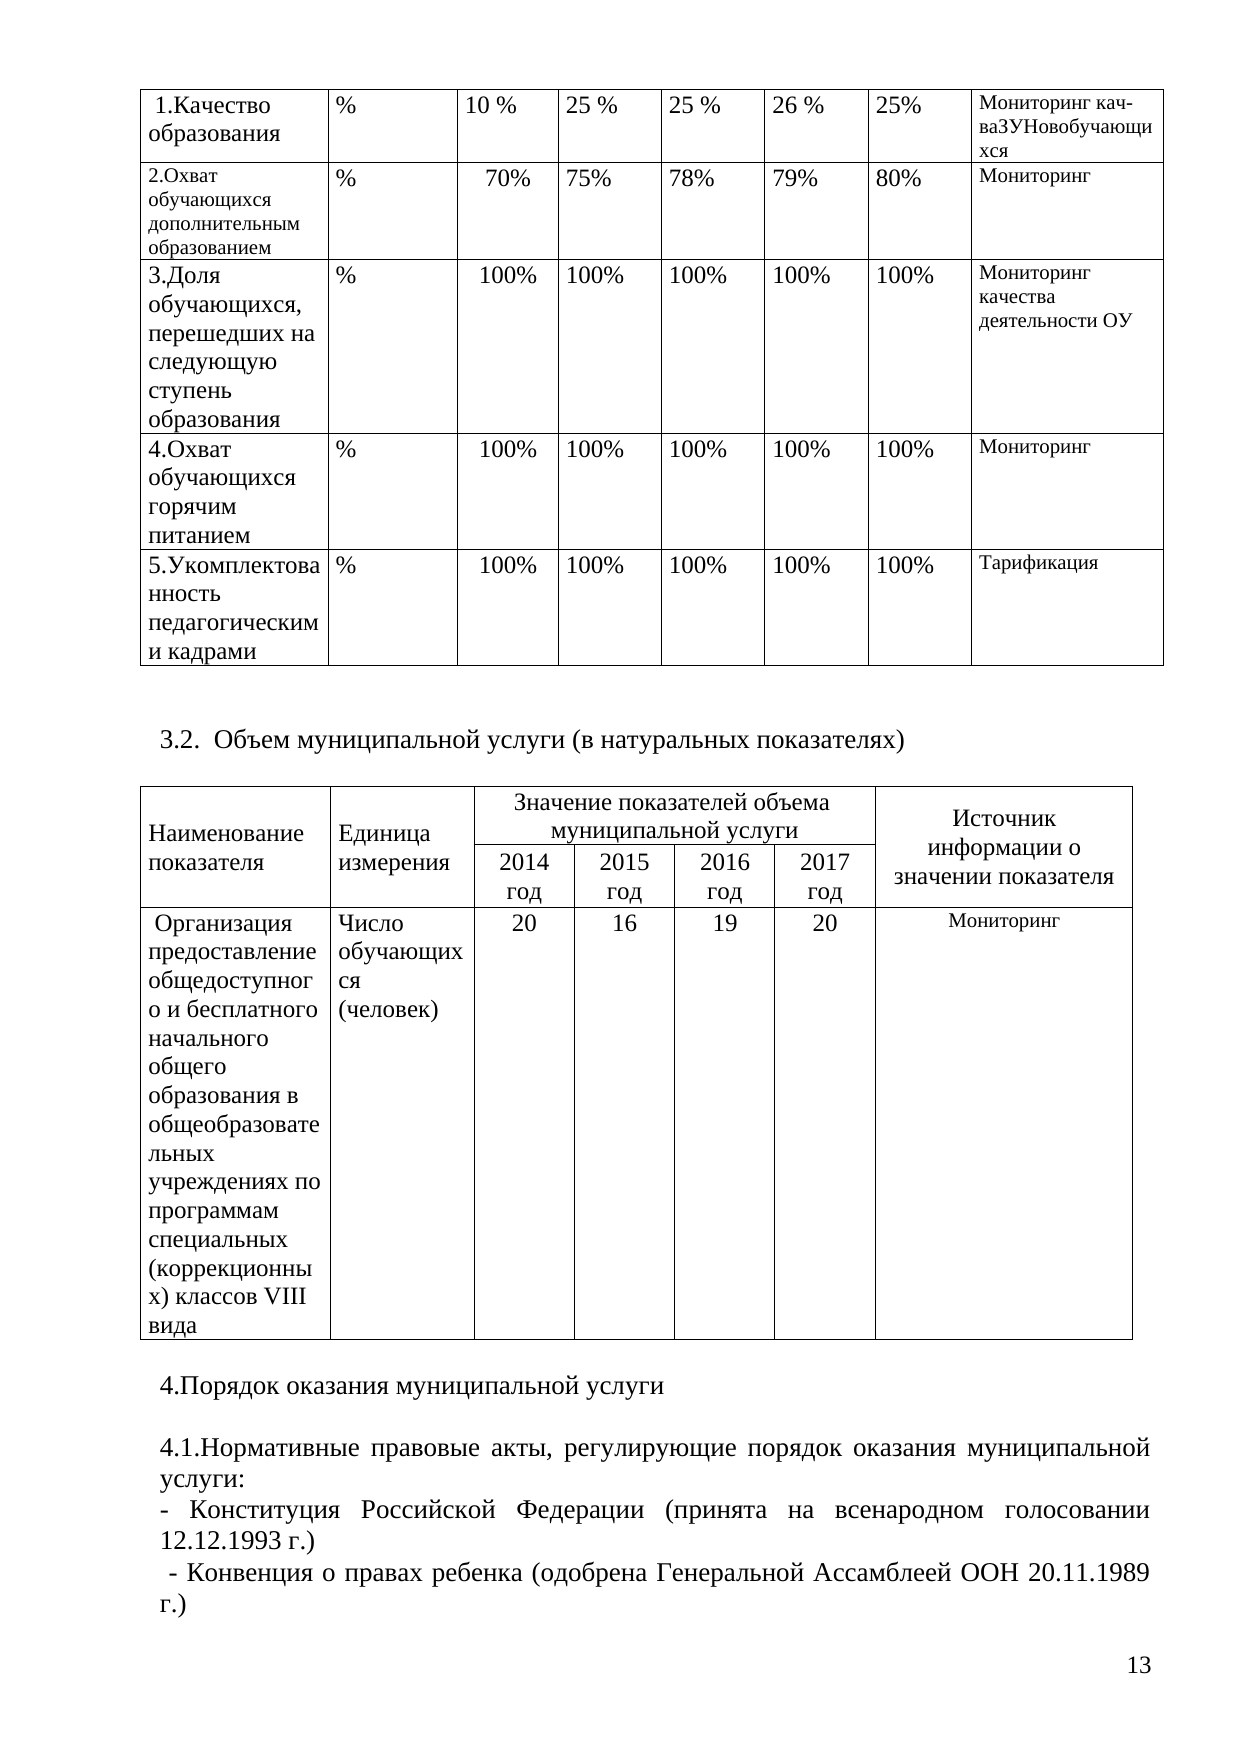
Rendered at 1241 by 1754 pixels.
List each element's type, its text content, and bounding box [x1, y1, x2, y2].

table_cell 70% [458, 163, 558, 259]
table_cell 3.Доля обучающихся, перешедших на следующую ступень образования [141, 260, 328, 433]
table_cell 5.Укомплектованность педагогическими кадрами [141, 550, 328, 665]
table_cell 75% [559, 163, 661, 259]
table_cell Мониторинг кач-ваЗУНовобучающихся [972, 90, 1163, 162]
table_cell 20 [775, 908, 875, 1339]
table_header Наименование показателя [141, 787, 330, 907]
table_cell 16 [575, 908, 674, 1339]
table_cell 2017 год [775, 845, 875, 907]
table_cell 100% [458, 434, 558, 549]
text 3.2. Объем муниципальной услуги (в натуральных показателях) [159, 723, 1152, 754]
table_cell 100% [662, 550, 764, 665]
table_cell Организация предоставление общедоступного и бесплатного начального общего образования в общеобразовательных учреждениях по программам специальных (коррекционных) классов VIII вида [141, 908, 330, 1339]
table_cell 10 % [458, 90, 558, 162]
table_cell % [329, 163, 457, 259]
table_cell 100% [765, 260, 868, 433]
text 4.Порядок оказания муниципальной услуги [159, 1369, 1152, 1400]
table_cell Мониторинг [876, 908, 1132, 1339]
table_cell 100% [869, 260, 971, 433]
table_cell 100% [458, 260, 558, 433]
table_cell 26 % [765, 90, 868, 162]
table_cell 19 [675, 908, 774, 1339]
table_cell 100% [765, 434, 868, 549]
table_cell 78% [662, 163, 764, 259]
table_cell % [329, 434, 457, 549]
table_cell 100% [458, 550, 558, 665]
table_cell 100% [559, 260, 661, 433]
table_cell Мониторинг [972, 434, 1163, 549]
table_header Источник информации о значении показателя [876, 787, 1132, 907]
table_cell 25% [869, 90, 971, 162]
table_cell 79% [765, 163, 868, 259]
table_cell 80% [869, 163, 971, 259]
table_cell Тарификация [972, 550, 1163, 665]
text 4.1.Нормативные правовые акты, регулирующие порядок оказания муниципальной услуги: [159, 1431, 1152, 1493]
text - Конституция Российской Федерации (принята на всенародном голосовании 12.12.1993 г.) [159, 1493, 1152, 1556]
table_cell % [329, 550, 457, 665]
table_cell 25 % [662, 90, 764, 162]
table_cell 100% [662, 434, 764, 549]
table_header Единица измерения [331, 787, 474, 907]
table_cell 2015 год [575, 845, 674, 907]
table_cell % [329, 90, 457, 162]
text - Конвенция о правах ребенка (одобрена Генеральной Ассамблеей ООН 20.11.1989 г.) [159, 1556, 1152, 1618]
table_cell 100% [869, 550, 971, 665]
table_cell 2016 год [675, 845, 774, 907]
table_cell % [329, 260, 457, 433]
table_cell 100% [559, 550, 661, 665]
table_cell 2014 год [475, 845, 574, 907]
table_cell 100% [869, 434, 971, 549]
table_cell Мониторинг качества деятельности ОУ [972, 260, 1163, 433]
table_cell 2.Охват обучающихся дополнительным образованием [141, 163, 328, 259]
table_cell 25 % [559, 90, 661, 162]
table_cell Число обучающихся (человек) [331, 908, 474, 1339]
table_cell 1.Качество образования [141, 90, 328, 162]
table_cell 100% [662, 260, 764, 433]
table_cell 100% [559, 434, 661, 549]
table_cell 4.Охват обучающихся горячим питанием [141, 434, 328, 549]
table_header Значение показателей объема муниципальной услуги [475, 787, 875, 844]
table_cell 20 [475, 908, 574, 1339]
table_cell Мониторинг [972, 163, 1163, 259]
table_cell 100% [765, 550, 868, 665]
